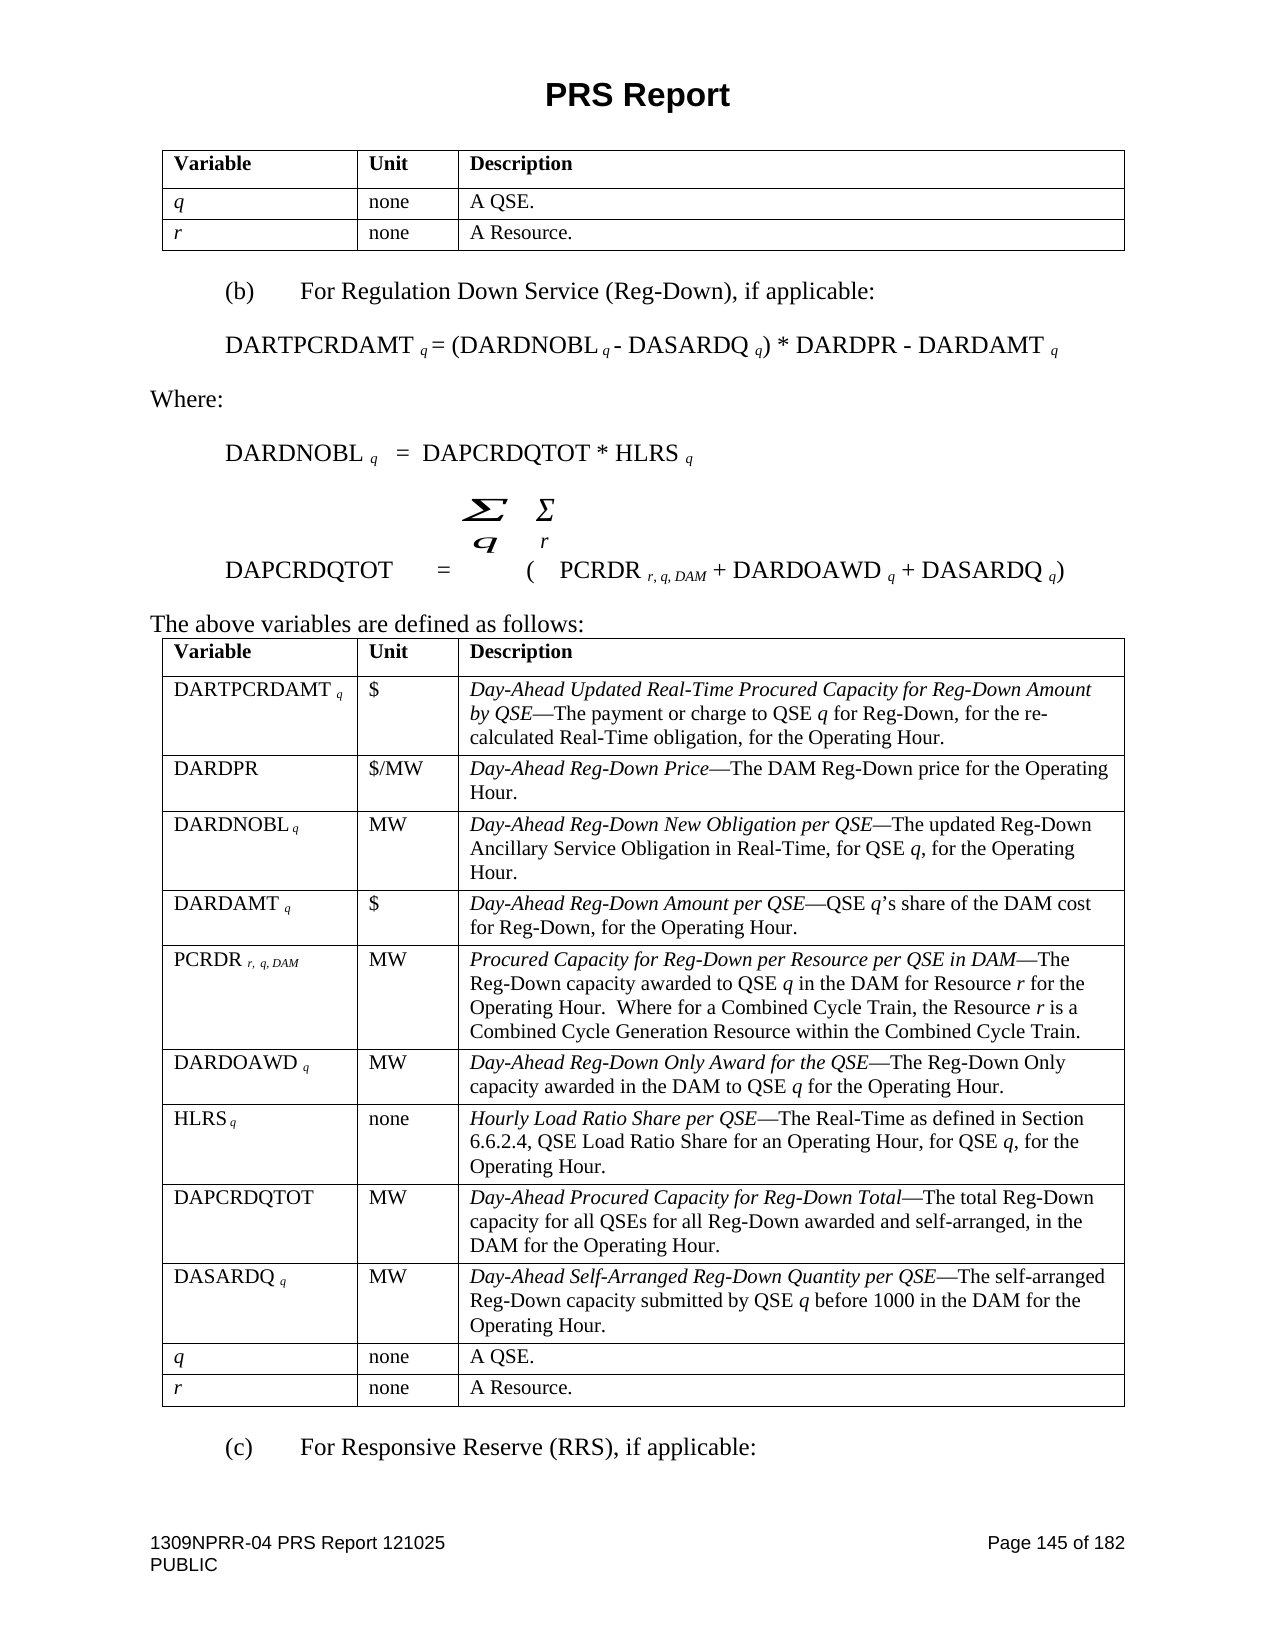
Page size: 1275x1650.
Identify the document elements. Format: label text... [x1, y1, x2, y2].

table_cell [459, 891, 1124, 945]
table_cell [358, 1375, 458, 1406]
text DARTPCRDAMT q = (DARDNOBL q - DASARDQ q) * DARDPR - DARDAMT q [225, 330, 1125, 359]
text (c) For Responsive Reserve (RRS), if applicable: [225, 1432, 1125, 1460]
text The above variables are defined as follows: [150, 609, 1125, 638]
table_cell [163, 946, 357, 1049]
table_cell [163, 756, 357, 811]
text DAPCRDQTOT = (PCRDR r, q, DAM + DARDOAWD q + DASARDQ q) [225, 491, 1125, 584]
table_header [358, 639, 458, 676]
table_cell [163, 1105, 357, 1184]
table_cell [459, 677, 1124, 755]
text DARDNOBL q = DAPCRDQTOT * HLRS q [225, 438, 1125, 466]
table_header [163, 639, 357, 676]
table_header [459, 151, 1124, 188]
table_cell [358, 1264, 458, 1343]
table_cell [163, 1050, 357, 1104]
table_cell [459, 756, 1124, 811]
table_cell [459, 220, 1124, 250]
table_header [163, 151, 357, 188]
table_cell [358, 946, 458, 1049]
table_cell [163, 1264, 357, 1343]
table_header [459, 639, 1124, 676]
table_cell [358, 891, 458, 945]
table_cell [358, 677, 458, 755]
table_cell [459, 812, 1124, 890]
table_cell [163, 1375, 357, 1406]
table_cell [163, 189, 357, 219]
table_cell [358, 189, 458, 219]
text (b) For Regulation Down Service (Reg-Down), if applicable: [225, 276, 1125, 305]
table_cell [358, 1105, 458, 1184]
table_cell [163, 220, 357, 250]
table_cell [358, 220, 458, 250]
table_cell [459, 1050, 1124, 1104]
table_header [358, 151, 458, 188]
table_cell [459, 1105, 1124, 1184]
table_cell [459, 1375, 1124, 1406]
text Where: [150, 384, 1125, 413]
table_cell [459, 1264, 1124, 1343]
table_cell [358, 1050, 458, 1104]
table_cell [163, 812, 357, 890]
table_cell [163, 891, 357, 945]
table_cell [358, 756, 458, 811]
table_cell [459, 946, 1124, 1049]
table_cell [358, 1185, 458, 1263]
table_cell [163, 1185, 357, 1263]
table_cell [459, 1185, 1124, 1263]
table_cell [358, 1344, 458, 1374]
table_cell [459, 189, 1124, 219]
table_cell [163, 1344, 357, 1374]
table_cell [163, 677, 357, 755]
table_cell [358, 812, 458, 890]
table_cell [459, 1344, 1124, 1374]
